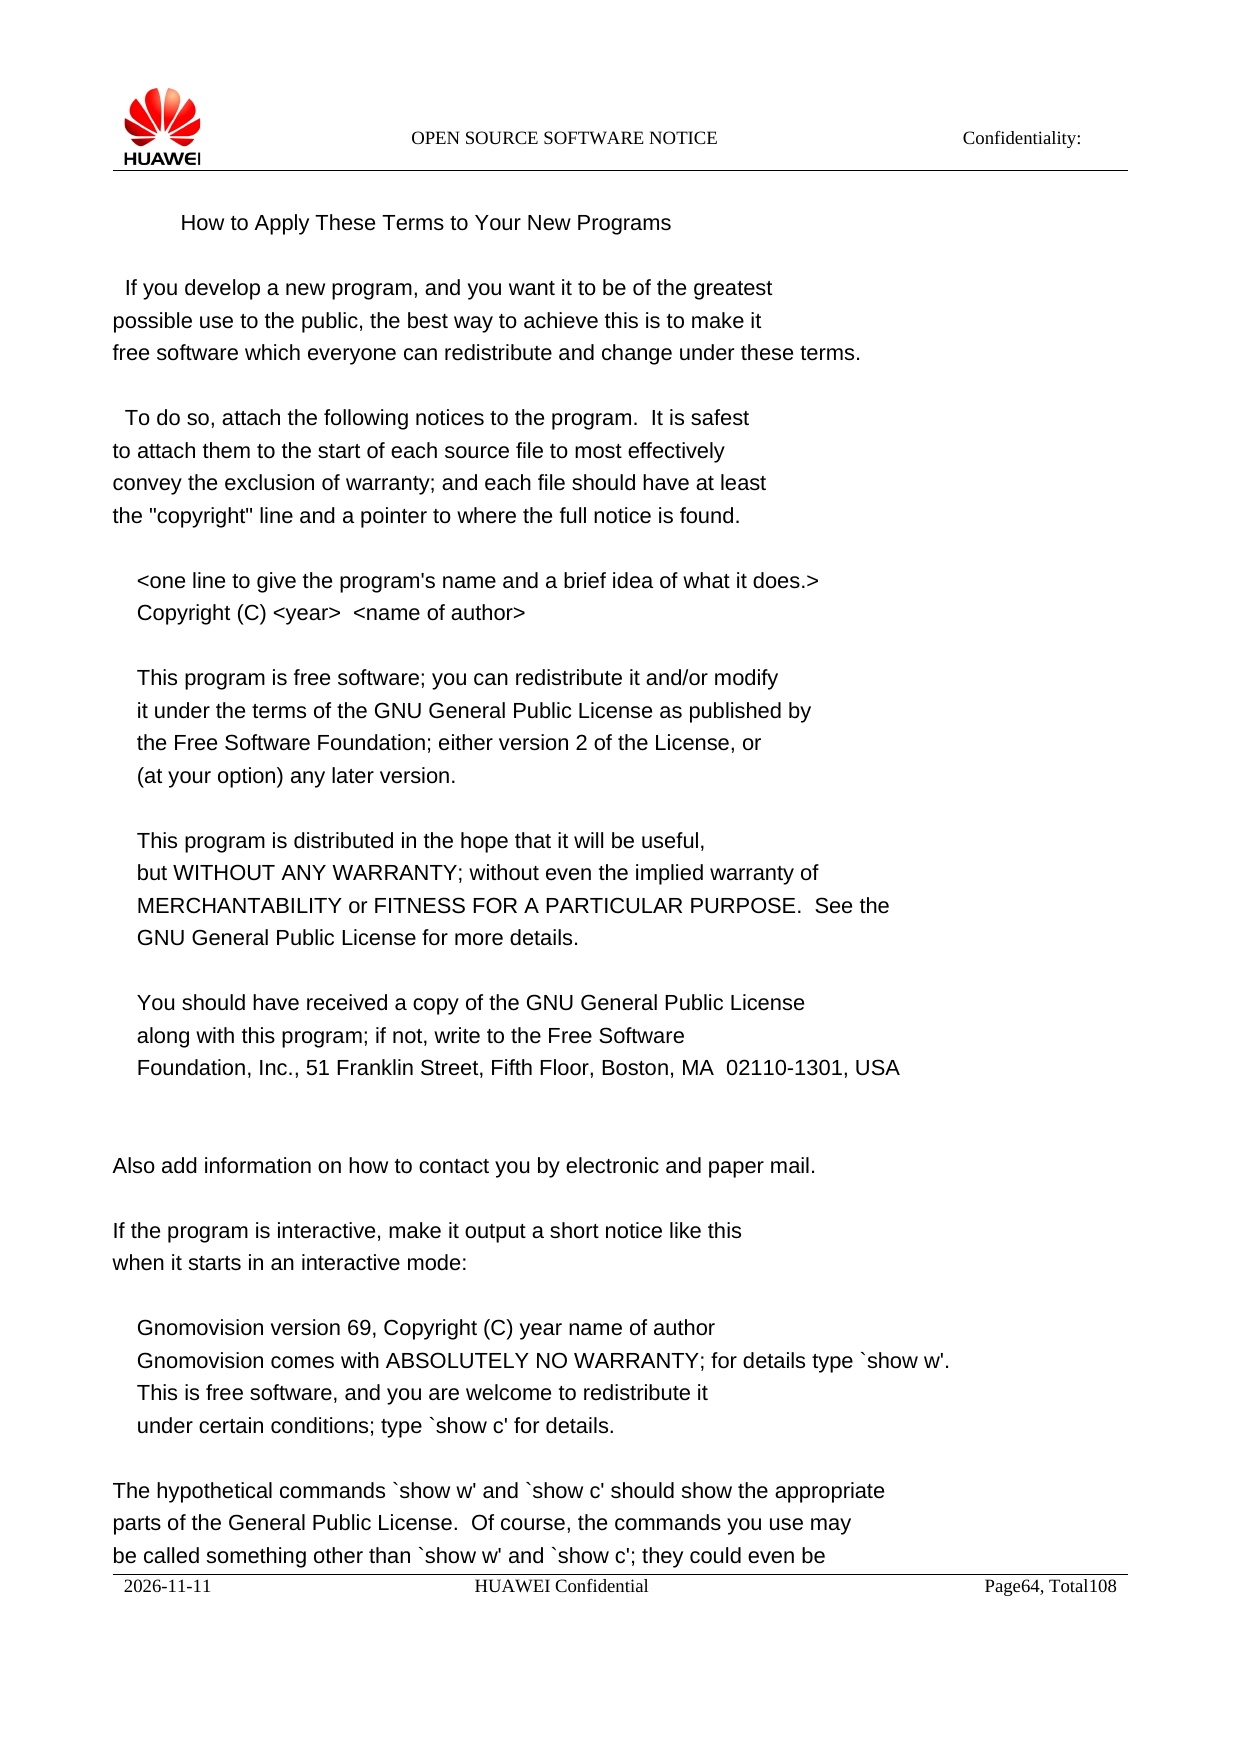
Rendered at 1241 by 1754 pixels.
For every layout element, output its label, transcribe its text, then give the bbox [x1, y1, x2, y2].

text under certain conditions; type `show c' for details. [112, 1409, 1128, 1441]
text along with this program; if not, write to the Free Software [112, 1019, 1128, 1051]
text free software which everyone can redistribute and change under these terms. [112, 336, 1128, 369]
text <one line to give the program's name and a brief idea of what it does.> [112, 564, 1128, 596]
text convey the exclusion of warranty; and each file should have at least [112, 466, 1128, 499]
picture [124, 88, 201, 165]
text GNU General Public License for more details. [112, 921, 1128, 954]
text This program is free software; you can redistribute it and/or modify [112, 661, 1128, 694]
text to attach them to the start of each source file to most effectively [112, 434, 1128, 466]
text parts of the General Public License. Of course, the commands you use may [112, 1506, 1128, 1539]
text it under the terms of the GNU General Public License as published by [112, 694, 1128, 726]
text when it starts in an interactive mode: [112, 1246, 1128, 1279]
text This program is distributed in the hope that it will be useful, [112, 824, 1128, 856]
text possible use to the public, the best way to achieve this is to make it [112, 304, 1128, 336]
text Also add information on how to contact you by electronic and paper mail. [112, 1149, 1128, 1181]
text This is free software, and you are welcome to redistribute it [112, 1376, 1128, 1409]
text If the program is interactive, make it output a short notice like this [112, 1214, 1128, 1246]
text Foundation, Inc., 51 Franklin Street, Fifth Floor, Boston, MA 02110-1301, USA [112, 1051, 1128, 1084]
text (at your option) any later version. [112, 759, 1128, 791]
text How to Apply These Terms to Your New Programs [112, 206, 1128, 239]
text Gnomovision comes with ABSOLUTELY NO WARRANTY; for details type `show w'. [112, 1344, 1128, 1376]
text Gnomovision version 69, Copyright (C) year name of author [112, 1311, 1128, 1344]
text the "copyright" line and a pointer to where the full notice is found. [112, 499, 1128, 531]
text but WITHOUT ANY WARRANTY; without even the implied warranty of [112, 856, 1128, 889]
text MERCHANTABILITY or FITNESS FOR A PARTICULAR PURPOSE. See the [112, 889, 1128, 921]
text the Free Software Foundation; either version 2 of the License, or [112, 726, 1128, 759]
text Copyright (C) <year> <name of author> [112, 596, 1128, 629]
text be called something other than `show w' and `show c'; they could even be [112, 1539, 1128, 1571]
text If you develop a new program, and you want it to be of the greatest [112, 271, 1128, 304]
text You should have received a copy of the GNU General Public License [112, 986, 1128, 1019]
text To do so, attach the following notices to the program. It is safest [112, 401, 1128, 434]
text The hypothetical commands `show w' and `show c' should show the appropriate [112, 1474, 1128, 1506]
